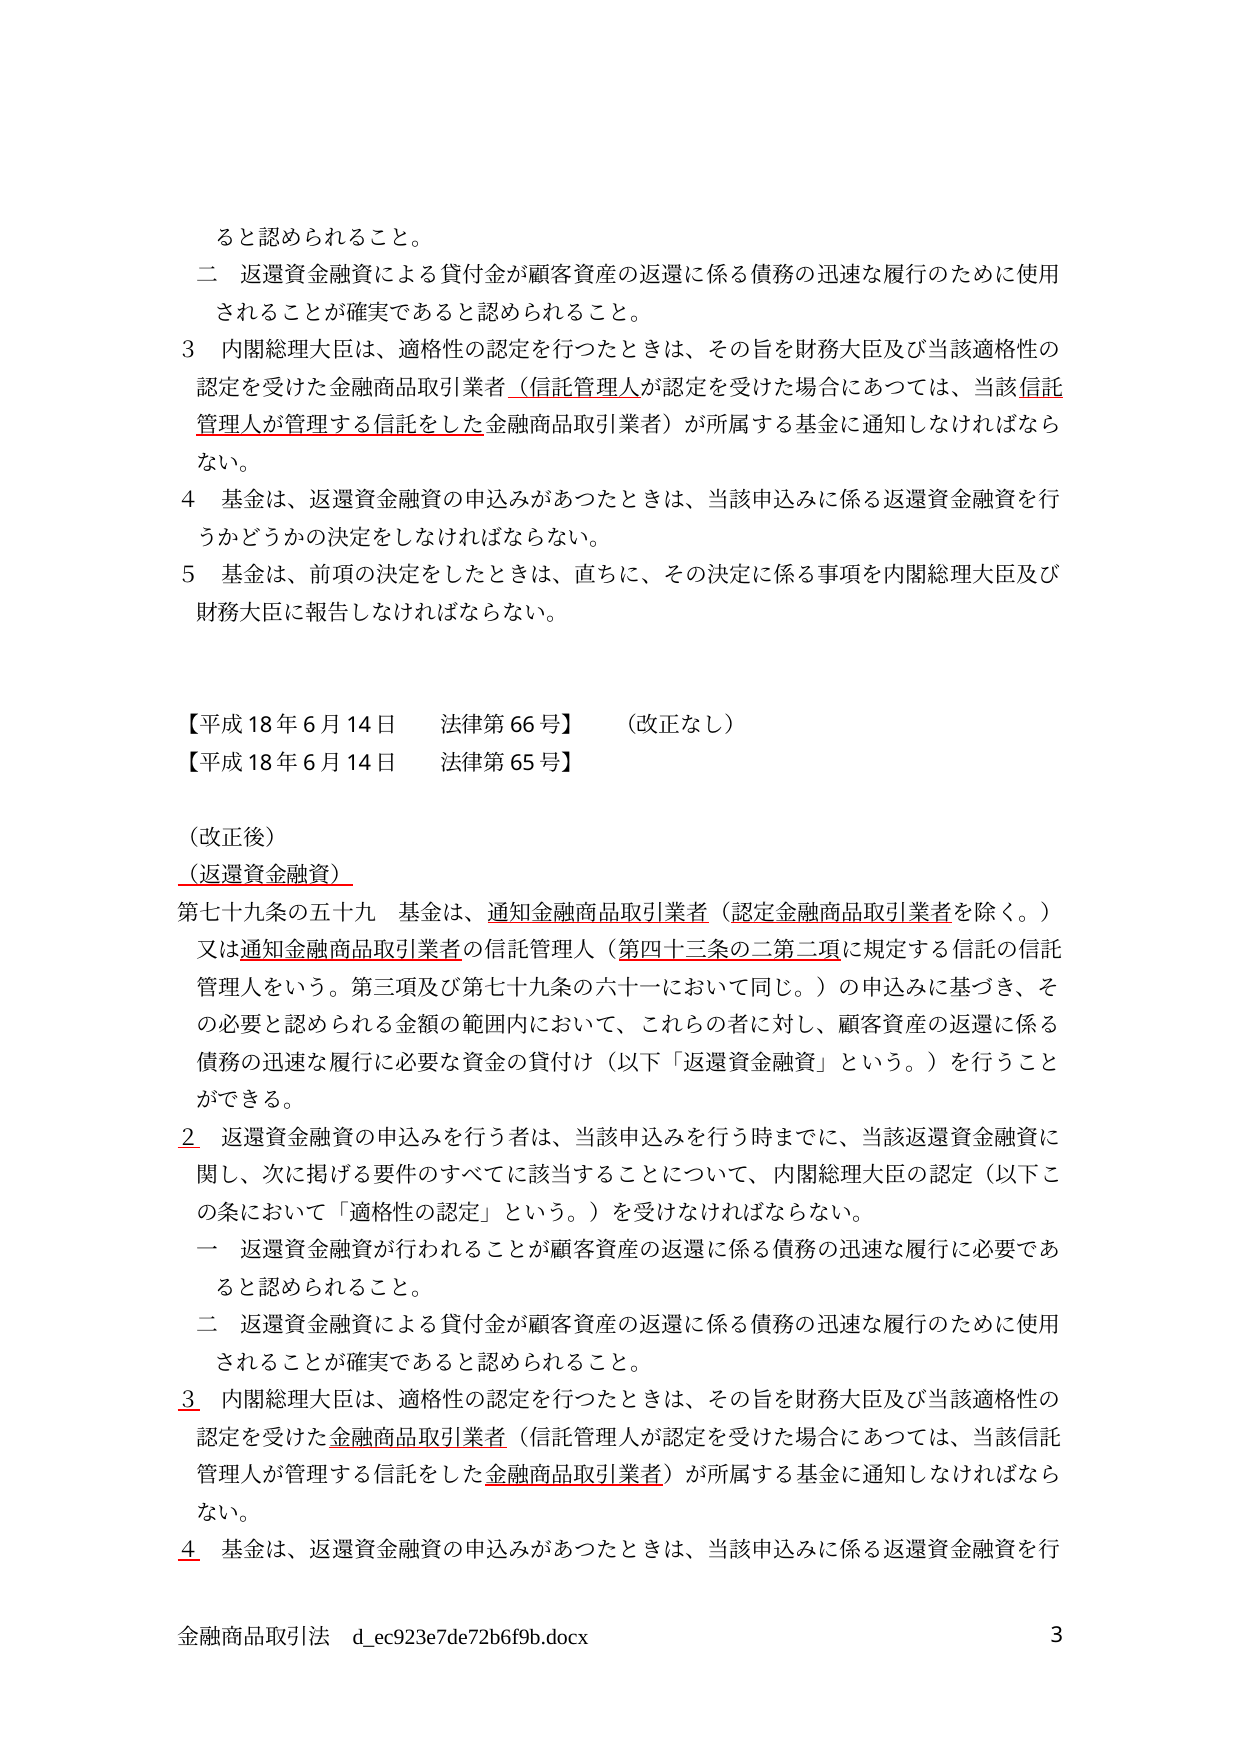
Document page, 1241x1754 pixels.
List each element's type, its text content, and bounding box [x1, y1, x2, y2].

text （改正後） [177, 817, 1063, 854]
text ３ 内閣総理大臣は、適格性の認定を行つたときは、その旨を財務大臣及び当該適格性の認定を受けた金融商品取引業者（信託管理人が認定を受けた場合にあつては、当該信託管理人が管理する信託をした金融商品取引業者）が所属する基金に通知しなければならない。 [177, 329, 1063, 479]
text ４ 基金は、返還資金融資の申込みがあつたときは、当該申込みに係る返還資金融資を行うかどうかの決定をしなければならない。 [177, 479, 1063, 554]
text ５ 基金は、前項の決定をしたときは、直ちに、その決定に係る事項を内閣総理大臣及び財務大臣に報告しなければならない。 [177, 554, 1063, 629]
text 二 返還資金融資による貸付金が顧客資産の返還に係る債務の迅速な履行のために使用されることが確実であると認められること。 [196, 254, 1063, 329]
text ３ 内閣総理大臣は、適格性の認定を行つたときは、その旨を財務大臣及び当該適格性の認定を受けた金融商品取引業者（信託管理人が認定を受けた場合にあつては、当該信託管理人が管理する信託をした金融商品取引業者）が所属する基金に通知しなければならない。 [177, 1379, 1063, 1529]
text 【平成18年6月14日 法律第65号】 [177, 742, 1063, 779]
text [196, 217, 1063, 254]
text 第七十九条の五十九 基金は、通知金融商品取引業者（認定金融商品取引業者を除く。）又は通知金融商品取引業者の信託管理人（第四十三条の二第二項に規定する信託の信託管理人をいう。第三項及び第七十九条の六十一において同じ。）の申込みに基づき、その必要と認められる金額の範囲内において、これらの者に対し、顧客資産の返還に係る債務の迅速な履行に必要な資金の貸付け（以下「返還資金融資」という。）を行うことができる。 [177, 892, 1063, 1117]
text 二 返還資金融資による貸付金が顧客資産の返還に係る債務の迅速な履行のために使用されることが確実であると認められること。 [196, 1304, 1063, 1379]
text 【平成18年6月14日 法律第66号】 （改正なし） [177, 704, 1063, 742]
text ２ 返還資金融資の申込みを行う者は、当該申込みを行う時までに、当該返還資金融資に関し、次に掲げる要件のすべてに該当することについて、内閣総理大臣の認定（以下この条において「適格性の認定」という。）を受けなければならない。 [177, 1117, 1063, 1229]
text 一 返還資金融資が行われることが顧客資産の返還に係る債務の迅速な履行に必要であると認められること。 [196, 1229, 1063, 1304]
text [177, 1529, 1063, 1567]
text （返還資金融資） [177, 854, 1063, 892]
